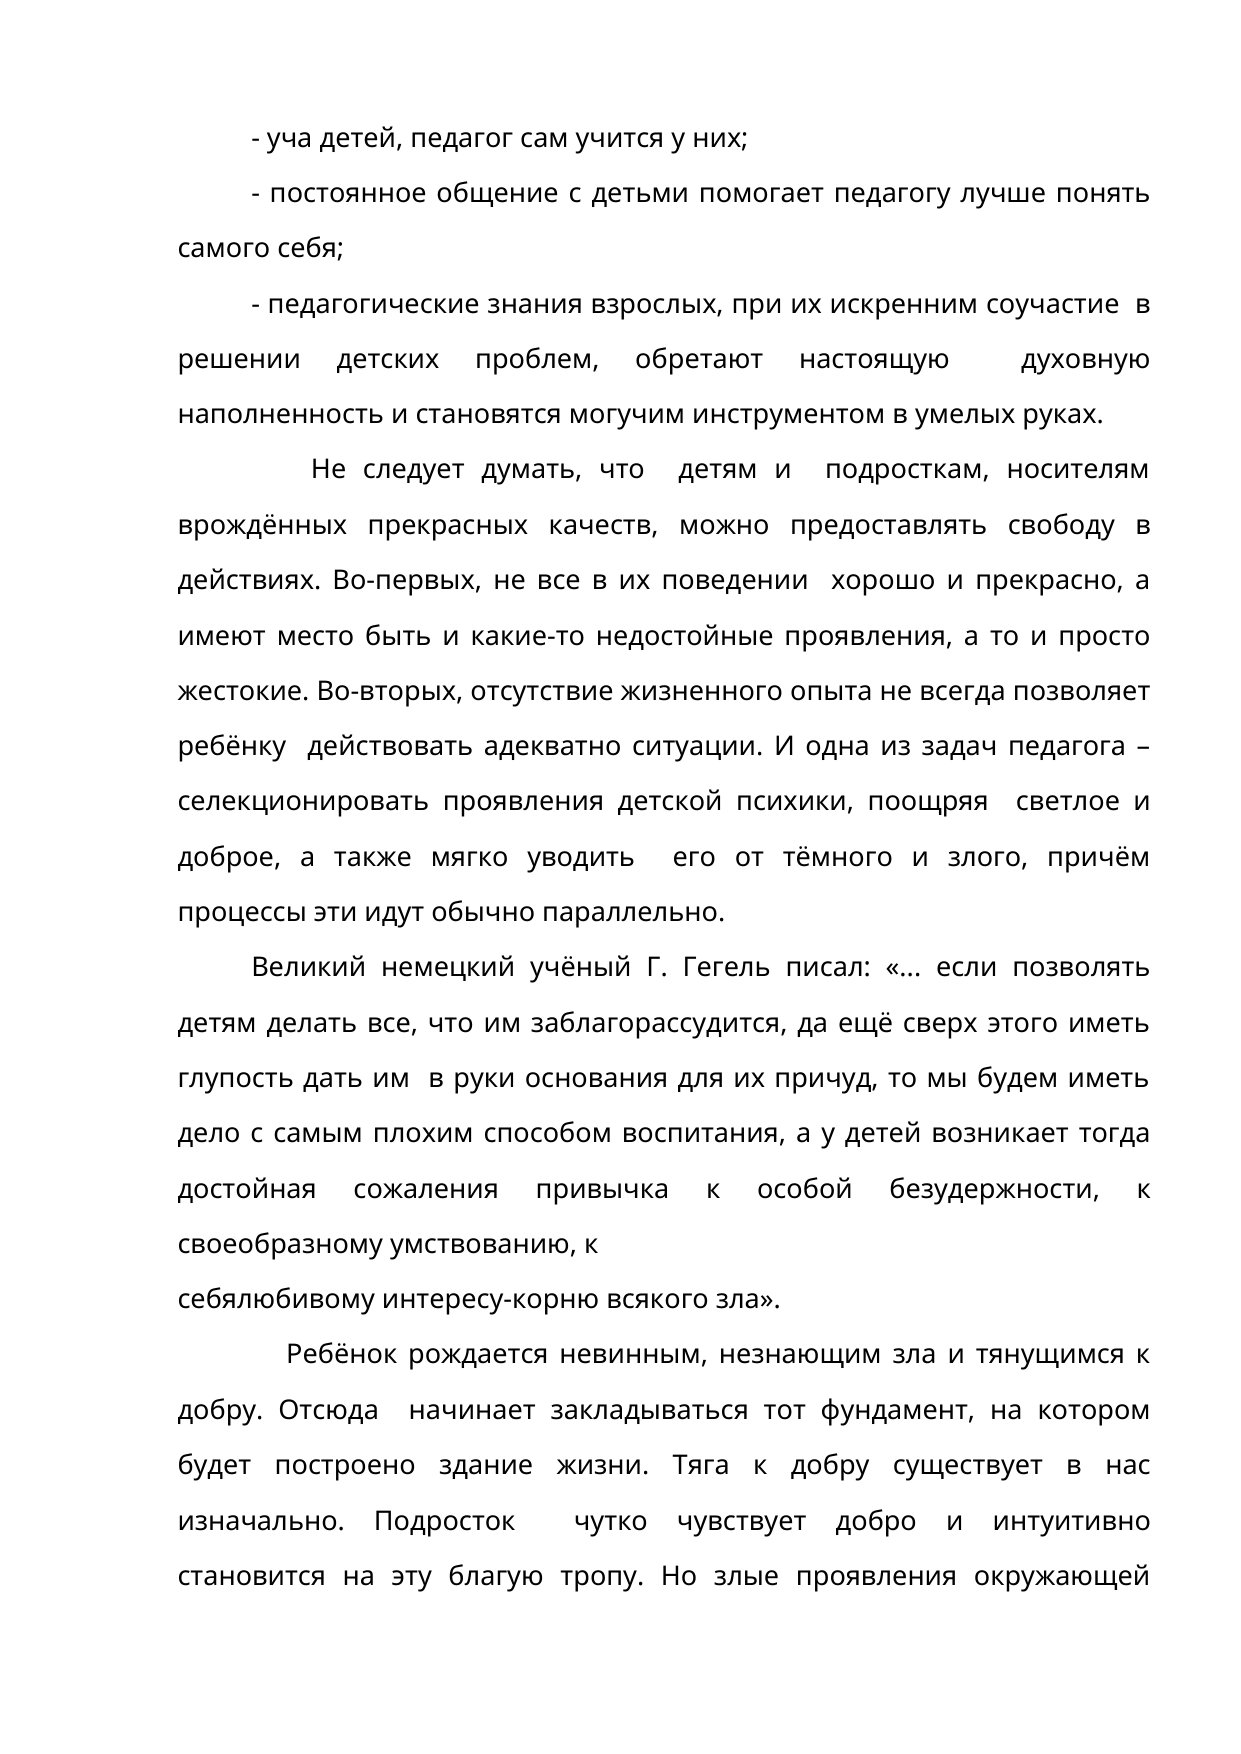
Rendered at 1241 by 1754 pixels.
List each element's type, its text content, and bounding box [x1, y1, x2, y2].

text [177, 1335, 1152, 1593]
text - уча детей, педагог сам учится у них; [177, 118, 1152, 155]
text себялюбивому интересу-корню всякого зла». [177, 1280, 1152, 1317]
text - педагогические знания взрослых, при их искренним соучастие в решении детских проблем, обретают настоящую духовную наполненность и становятся могучим инструментом в умелых руках. [177, 284, 1152, 432]
text Великий немецкий учёный Г. Гегель писал: «... если позволять детям делать все, что им заблагорассудится, да ещё сверх этого иметь глупость дать им в руки основания для их причуд, то мы будем иметь дело с самым плохим способом воспитания, а у детей возникает тогда достойная сожаления привычка к особой безудержности, к своеобразному умствованию, к [177, 948, 1152, 1261]
text Не следует думать, что детям и подросткам, носителям врождённых прекрасных качеств, можно предоставлять свободу в действиях. Во-первых, не все в их поведении хорошо и прекрасно, а имеют место быть и какие-то недостойные проявления, а то и просто жестокие. Во-вторых, отсутствие жизненного опыта не всегда позволяет ребёнку действовать адекватно ситуации. И одна из задач педагога – селекционировать проявления детской психики, поощряя светлое и доброе, а также мягко уводить его от тёмного и злого, причём процессы эти идут обычно параллельно. [177, 450, 1152, 929]
text - постоянное общение с детьми помогает педагогу лучше понять самого себя; [177, 173, 1152, 266]
